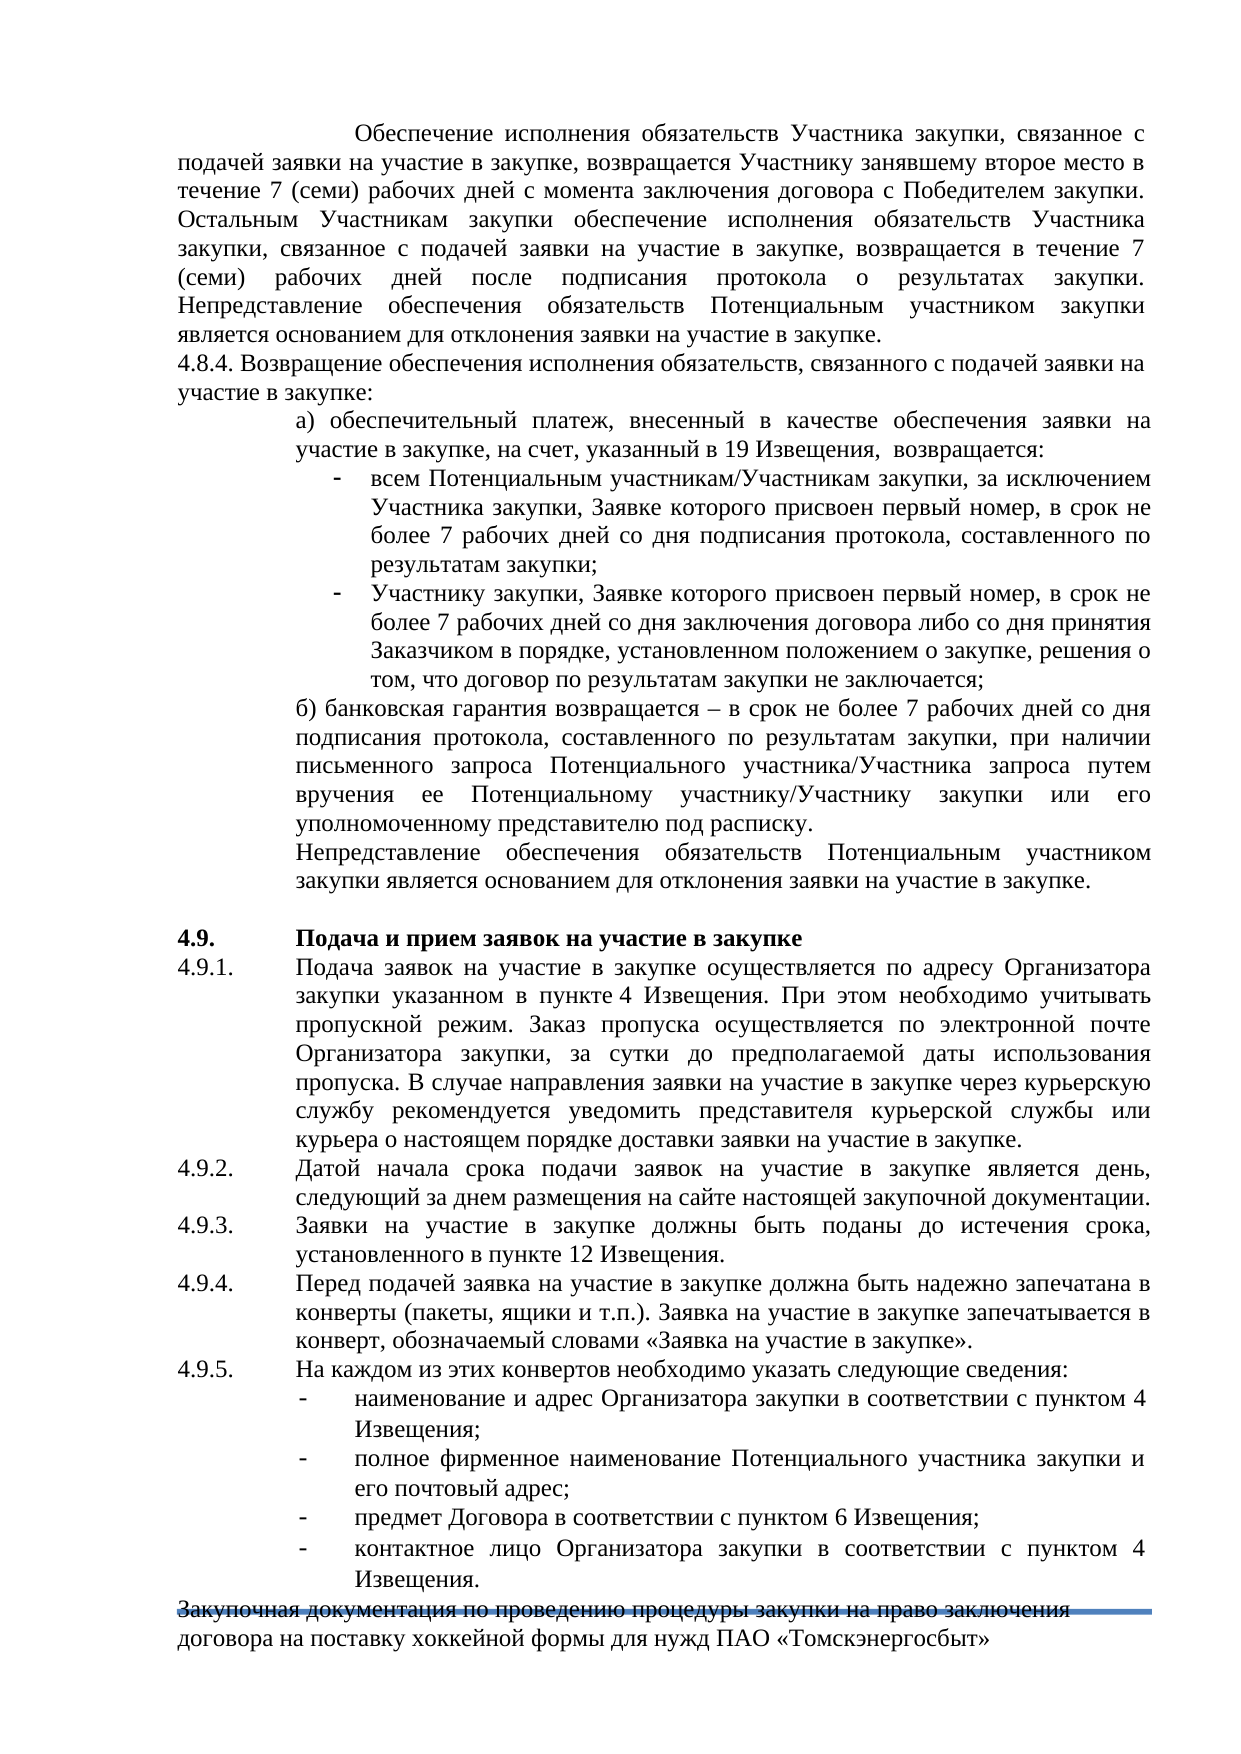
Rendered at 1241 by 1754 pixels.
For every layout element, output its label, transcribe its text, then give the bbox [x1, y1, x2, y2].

list Подача и прием заявок на участие в закупке [177, 923, 1152, 952]
text  Обеспечение исполнения обязательств Участника закупки, связанное с подачей заявки на участие в закупке, возвращается Участнику занявшему второе место в течение 7 (семи) рабочих дней с момента заключения договора с Победителем закупки. Остальным Участникам закупки обеспечение исполнения обязательств Участника закупки, связанное с подачей заявки на участие в закупке, возвращается в течение 7 (семи) рабочих дней после подписания протокола о результатах закупки. Непредставление обеспечения обязательств Потенциальным участником закупки является основанием для отклонения заявки на участие в закупке. [177, 118, 1146, 348]
text а) обеспечительный платеж, внесенный в качестве обеспечения заявки на участие в закупке, на счет, указанный в 19 Извещения, возвращается: [295, 406, 1152, 463]
list Заявки на участие в закупке должны быть поданы до истечения срока, установленного в пункте 12 Извещения. [177, 1211, 1152, 1268]
list Перед подачей заявка на участие в закупке должна быть надежно запечатана в конверты (пакеты, ящики и т.п.). Заявка на участие в закупке запечатывается в конверт, обозначаемый словами «Заявка на участие в закупке». [177, 1268, 1152, 1354]
list контактное лицо Организатора закупки в соответствии с пунктом 4 Извещения. [295, 1533, 1146, 1593]
list Участнику закупки, Заявке которого присвоен первый номер, в срок не более 7 рабочих дней со дня заключения договора либо со дня принятия Заказчиком в порядке, установленном положением о закупке, решения о том, что договор по результатам закупки не заключается; [333, 578, 1152, 693]
list Подача заявок на участие в закупке осуществляется по адресу Организатора закупки указанном в пункте 4 Извещения. При этом необходимо учитывать пропускной режим. Заказ пропуска осуществляется по электронной почте Организатора закупки, за сутки до предполагаемой даты использования пропуска. В случае направления заявки на участие в закупке через курьерскую службу рекомендуется уведомить представителя курьерской службы или курьера о настоящем порядке доставки заявки на участие в закупке. [177, 952, 1152, 1153]
list На каждом из этих конвертов необходимо указать следующие сведения: [177, 1354, 1152, 1383]
list предмет Договора в соответствии с пунктом 6 Извещения; [295, 1502, 1146, 1533]
list Датой начала срока подачи заявок на участие в закупке является день, следующий за днем размещения на сайте настоящей закупочной документации. [177, 1153, 1152, 1211]
list Непредставление обеспечения обязательств Потенциальным участником закупки является основанием для отклонения заявки на участие в закупке. [295, 837, 1152, 894]
text б) банковская гарантия возвращается – в срок не более 7 рабочих дней со дня подписания протокола, составленного по результатам закупки, при наличии письменного запроса Потенциального участника/Участника запроса путем вручения ее Потенциальному участнику/Участнику закупки или его уполномоченному представителю под расписку. [295, 693, 1152, 837]
text 4.8.4. Возвращение обеспечения исполнения обязательств, связанного с подачей заявки на участие в закупке: [177, 348, 1146, 406]
list полное фирменное наименование Потенциального участника закупки и его почтовый адрес; [295, 1443, 1146, 1502]
list наименование и адрес Организатора закупки в соответствии с пунктом 4 Извещения; [295, 1383, 1146, 1443]
list всем Потенциальным участникам/Участникам закупки, за исключением Участника закупки, Заявке которого присвоен первый номер, в срок не более 7 рабочих дней со дня подписания протокола, составленного по результатам закупки; [333, 463, 1152, 578]
